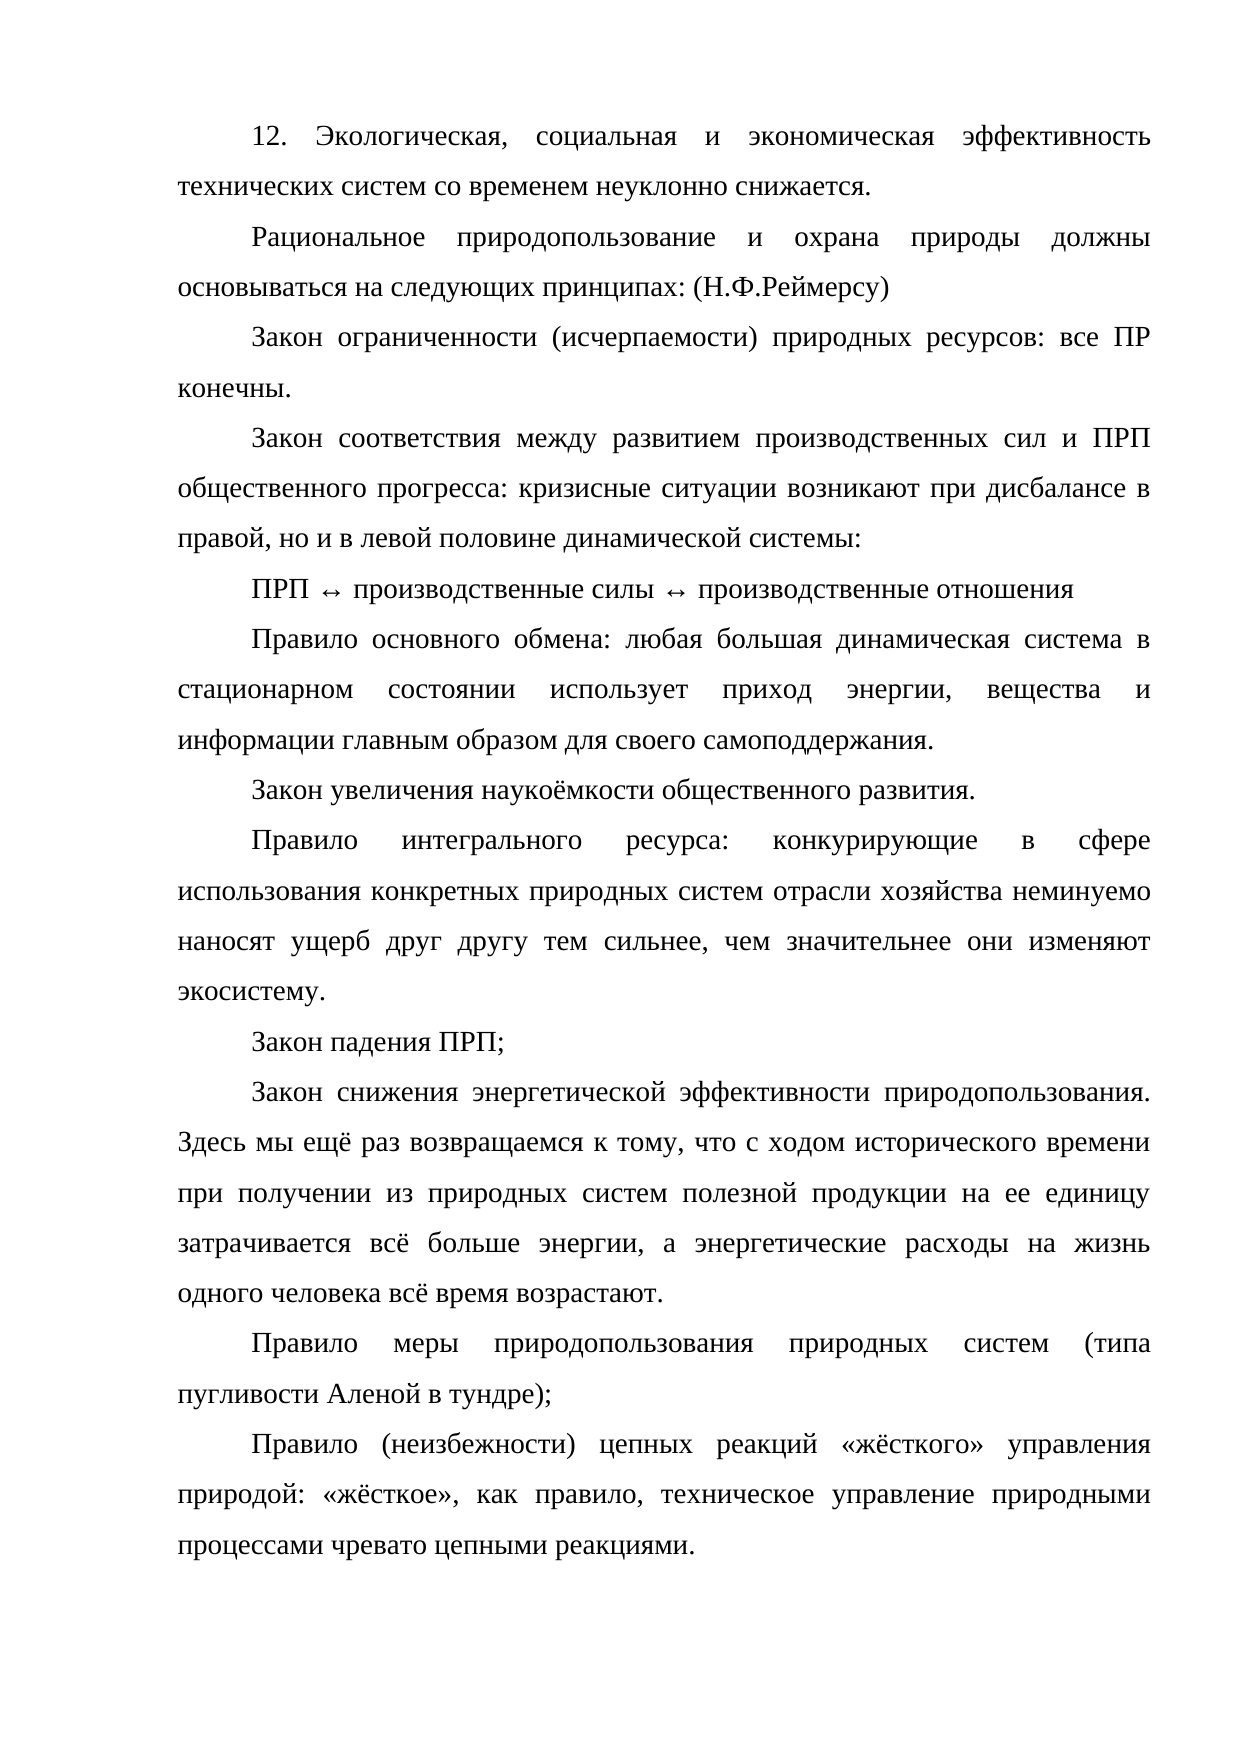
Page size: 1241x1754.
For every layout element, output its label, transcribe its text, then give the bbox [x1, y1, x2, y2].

text Правило основного обмена: любая большая динамическая система в стационарном состоянии использует приход энергии, вещества и информации главным образом для своего самоподдержания. [177, 621, 1152, 755]
text Закон ограниченности (исчерпаемости) природных ресурсов: все ПР конечны. [177, 319, 1152, 403]
text Закон снижения энергетической эффективности природопользования. Здесь мы ещё раз возвращаемся к тому, что с ходом исторического времени при получении из природных систем полезной продукции на ее единицу затрачивается всё больше энергии, а энергетические расходы на жизнь одного человека всё время возрастают. [177, 1074, 1152, 1309]
text Закон увеличения наукоёмкости общественного развития. [177, 772, 1152, 806]
text Закон соответствия между развитием производственных сил и ПРП общественного прогресса: кризисные ситуации возникают при дисбалансе в правой, но и в левой половине динамической системы: [177, 420, 1152, 554]
text Правило (неизбежности) цепных реакций «жёсткого» управления природой: «жёсткое», как правило, техническое управление природными процессами чревато цепными реакциями. [177, 1426, 1152, 1560]
text Закон падения ПРП; [177, 1024, 1152, 1057]
text Правило интегрального ресурса: конкурирующие в сфере использования конкретных природных систем отрасли хозяйства неминуемо наносят ущерб друг другу тем сильнее, чем значительнее они изменяют экосистему. [177, 822, 1152, 1007]
text 12. Экологическая, социальная и экономическая эффективность технических систем со временем неуклонно снижается. [177, 118, 1152, 202]
text Рациональное природопользование и охрана природы должны основываться на следующих принципах: (Н.Ф.Реймерсу) [177, 219, 1152, 303]
text Правило меры природопользования природных систем (типа пугливости Аленой в тундре); [177, 1326, 1152, 1409]
text ПРП ↔ производственные силы ↔ производственные отношения [177, 571, 1152, 604]
